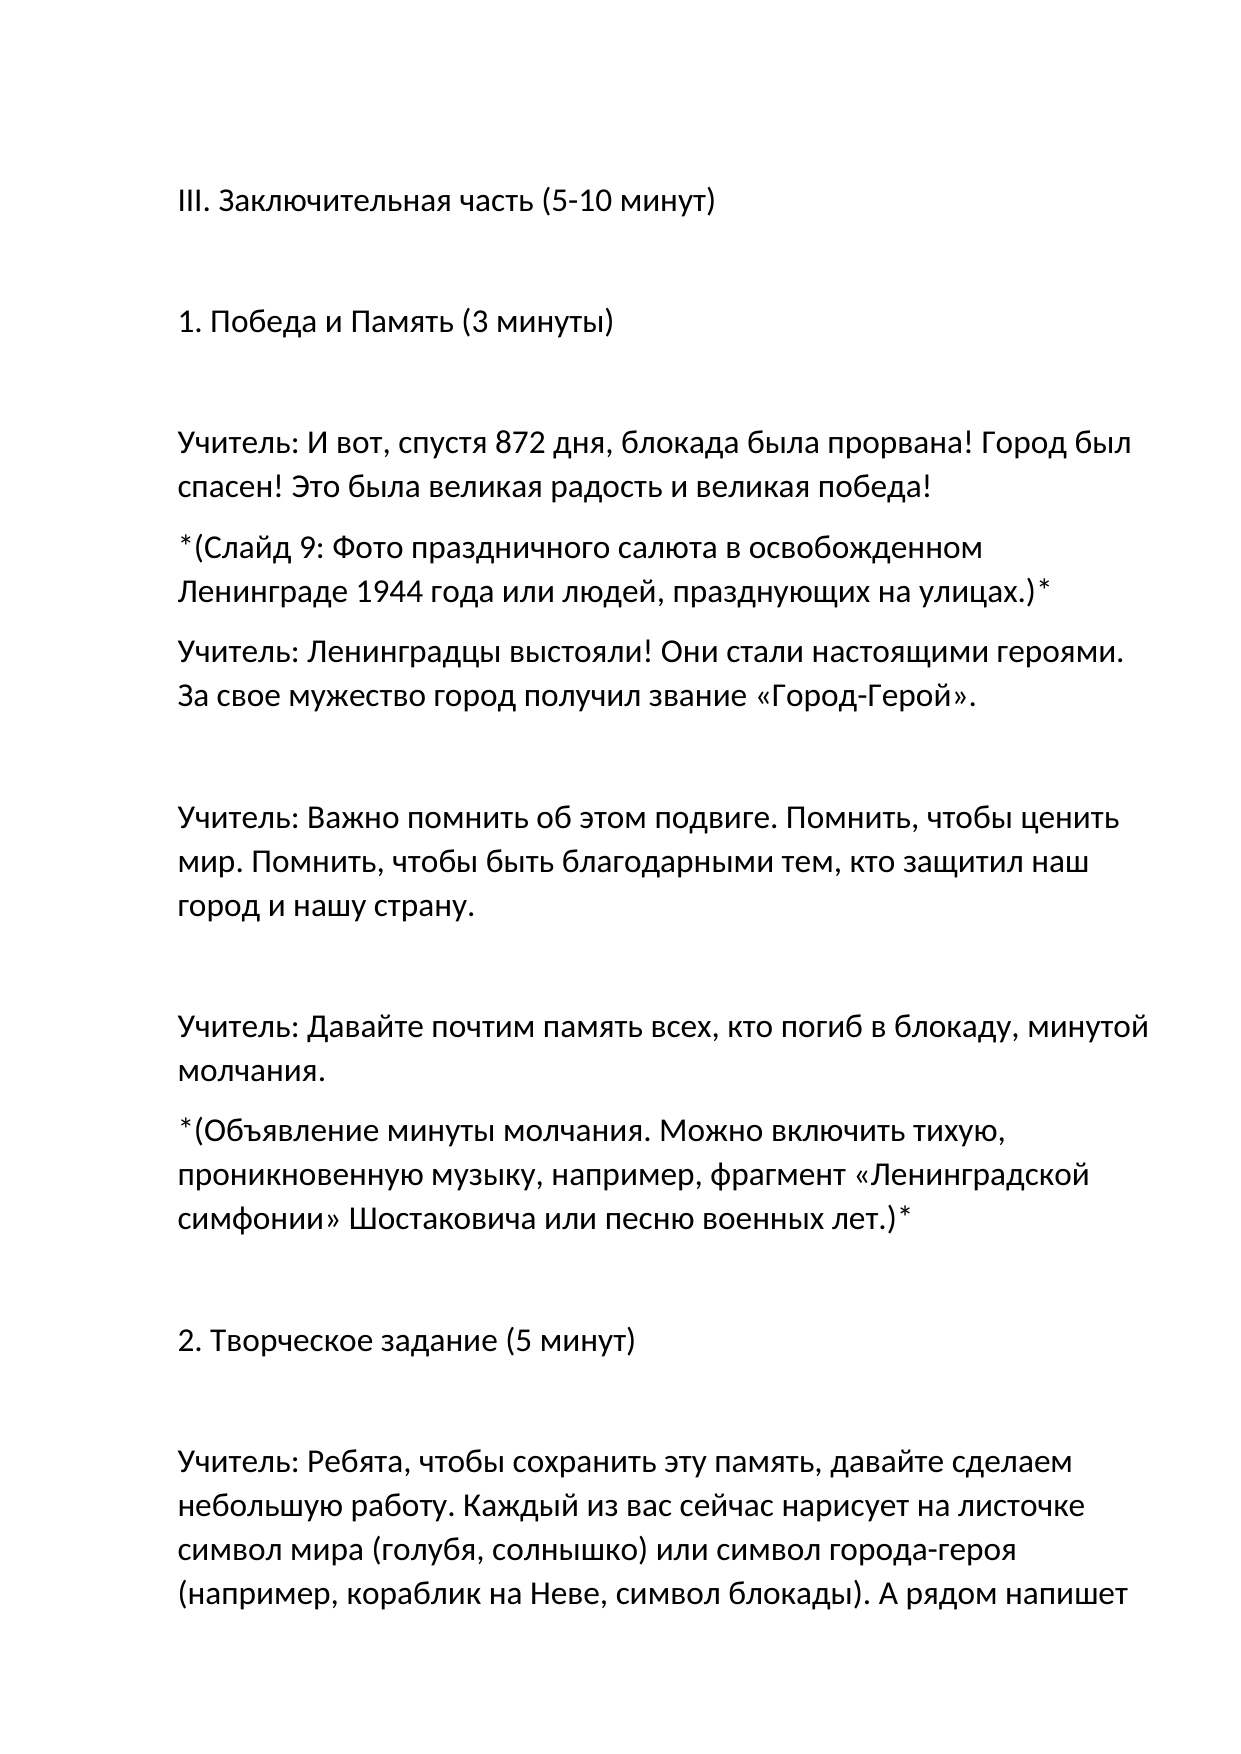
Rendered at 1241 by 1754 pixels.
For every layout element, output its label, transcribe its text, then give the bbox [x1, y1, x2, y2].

text *(Слайд 9: Фото праздничного салюта в освобожденном Ленинграде 1944 года или людей, празднующих на улицах.)* [177, 526, 1152, 611]
text Учитель: Ленинградцы выстояли! Они стали настоящими героями. За свое мужество город получил звание «Город-Герой». [177, 630, 1152, 715]
text Учитель: И вот, спустя 872 дня, блокада была прорвана! Город был спасен! Это была великая радость и великая победа! [177, 421, 1152, 506]
text 1. Победа и Память (3 минуты) [177, 300, 1152, 341]
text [177, 1440, 1152, 1612]
text 2. Творческое задание (5 минут) [177, 1318, 1152, 1359]
text *(Объявление минуты молчания. Можно включить тихую, проникновенную музыку, например, фрагмент «Ленинградской симфонии» Шостаковича или песню военных лет.)* [177, 1109, 1152, 1238]
text III. Заключительная часть (5-10 минут) [177, 179, 1152, 219]
text Учитель: Важно помнить об этом подвиге. Помнить, чтобы ценить мир. Помнить, чтобы быть благодарными тем, кто защитил наш город и нашу страну. [177, 796, 1152, 924]
text Учитель: Давайте почтим память всех, кто погиб в блокаду, минутой молчания. [177, 1005, 1152, 1089]
